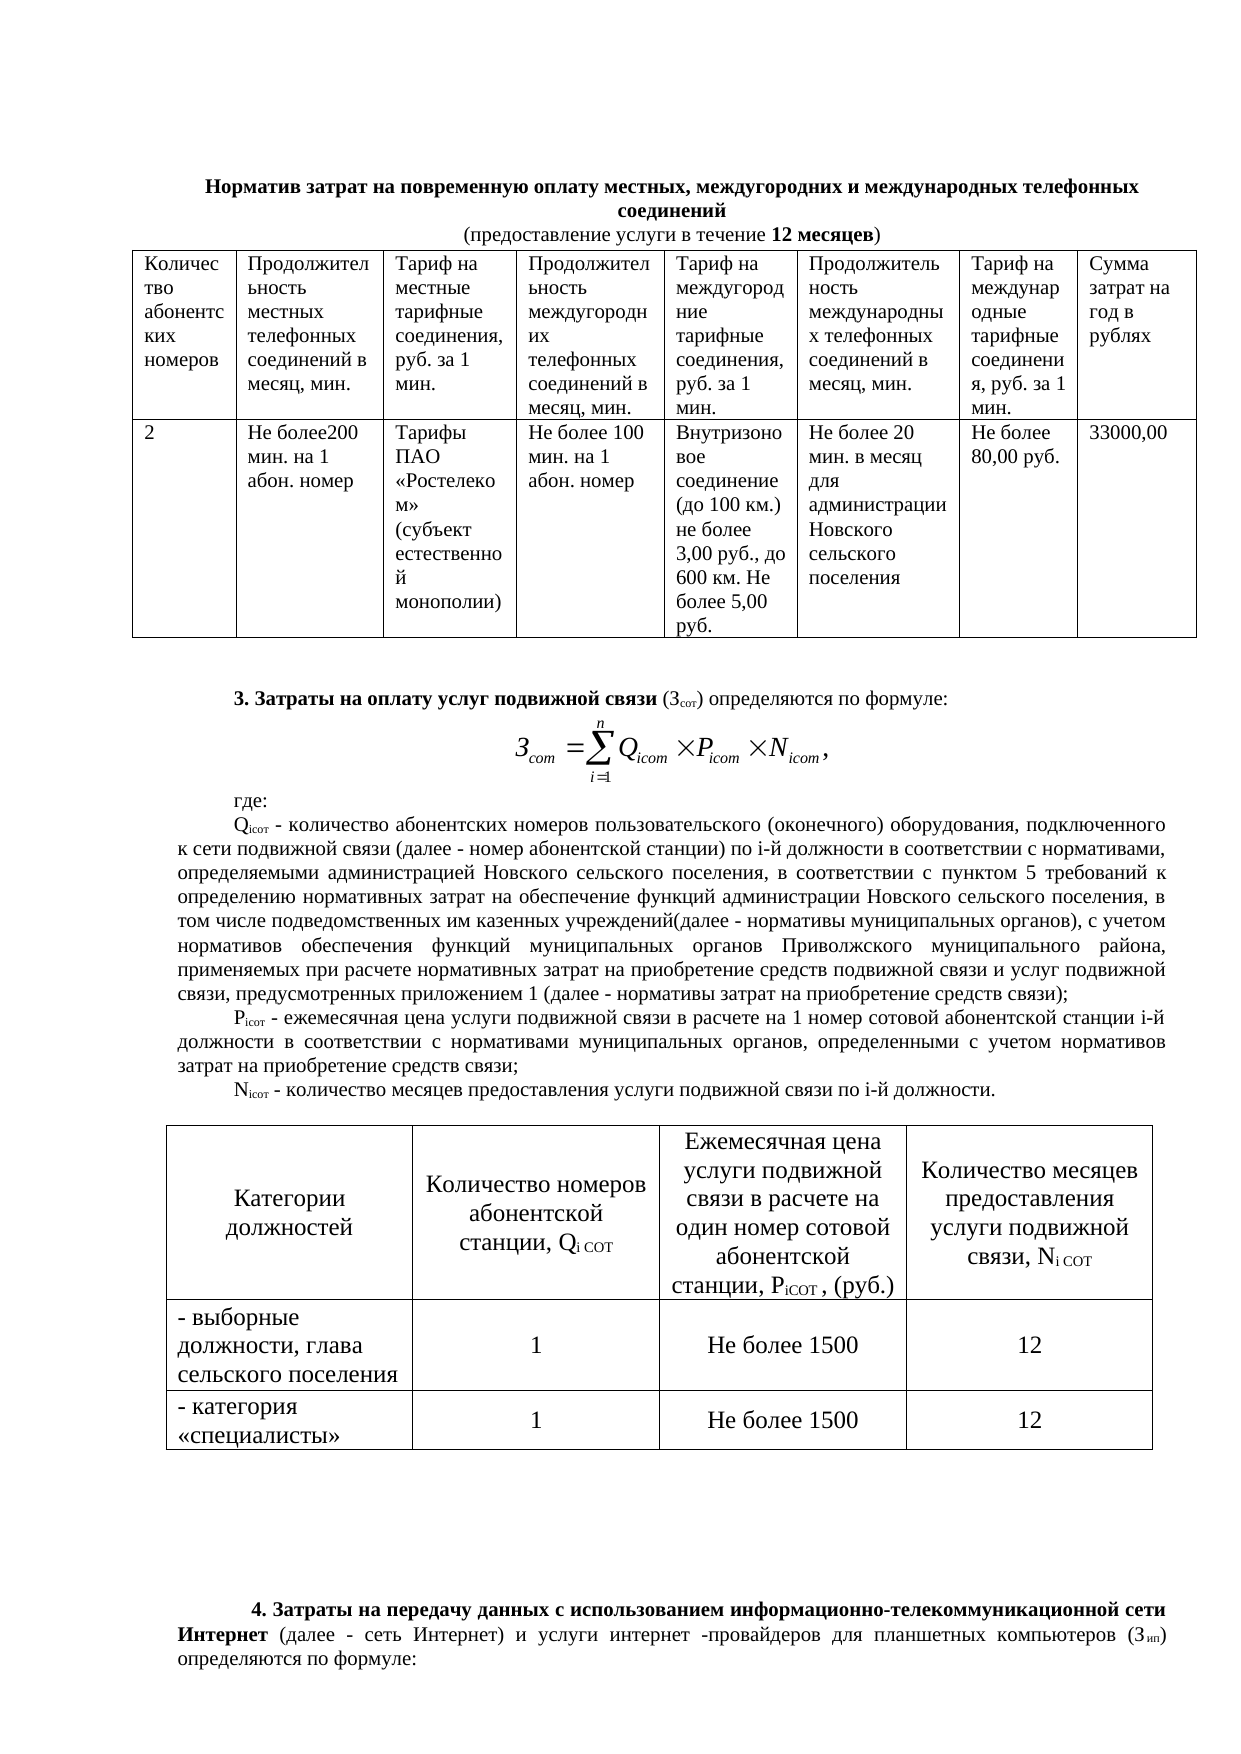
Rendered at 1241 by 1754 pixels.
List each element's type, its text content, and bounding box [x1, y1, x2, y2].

text Piсот - ежемесячная цена услуги подвижной связи в расчете на 1 номер сотовой абонентской станции i-й должности в соответствии с нормативами муниципальных органов, определенными с учетом нормативов затрат на приобретение средств связи; [177, 1005, 1167, 1077]
table_header Продолжительность международных телефонных соединений в месяц, мин. [798, 251, 959, 419]
text Норматив затрат на повременную оплату местных, междугородних и международных телефонных соединений [177, 174, 1167, 222]
table_cell 2 [133, 420, 236, 637]
table_header Ежемесячная цена услуги подвижной связи в расчете на один номер сотовой абонентской станции, PiСОТ , (руб.) [660, 1126, 906, 1298]
table_cell 1 [413, 1391, 659, 1448]
table_cell Не более 1500 [660, 1300, 906, 1390]
text 4. Затраты на передачу данных с использованием информационно-телекоммуникационной сети Интернет (далее - сеть Интернет) и услуги интернет -провайдеров для планшетных компьютеров (Зип) определяются по формуле: [177, 1597, 1167, 1669]
table_header Тариф на международные тарифные соединения, руб. за 1 мин. [960, 251, 1077, 419]
table_cell Внутризоновое соединение (до 100 км.) не более 3,00 руб., до 600 км. Не более 5,00 руб. [665, 420, 797, 637]
table_header Продолжительность междугородних телефонных соединений в месяц, мин. [517, 251, 664, 419]
table_cell Не более 100 мин. на 1 абон. номер [517, 420, 664, 637]
text (предоставление услуги в течение 12 месяцев) [177, 222, 1167, 246]
table_cell 33000,00 [1078, 420, 1196, 637]
table_cell Не более 80,00 руб. [960, 420, 1077, 637]
table_cell 12 [907, 1391, 1152, 1448]
table_cell Не более 1500 [660, 1391, 906, 1448]
table_cell Не более 20 мин. в месяц для администрации Новского сельского поселения [798, 420, 959, 637]
table_header Количество абонентских номеров [133, 251, 236, 419]
text где: [177, 788, 1167, 812]
table_cell - выборные должности, глава сельского поселения [167, 1300, 412, 1390]
table_header Сумма затрат на год в рублях [1078, 251, 1196, 419]
table_cell Тарифы ПАО «Ростелеком» (субъект естественной монополии) [384, 420, 516, 637]
table_header Количество месяцев предоставления услуги подвижной связи, Ni СОТ [907, 1126, 1152, 1298]
table_cell - категория «специалисты» [167, 1391, 412, 1448]
table_header Тариф на местные тарифные соединения, руб. за 1 мин. [384, 251, 516, 419]
table_header Категории должностей [167, 1126, 412, 1298]
text Niсот - количество месяцев предоставления услуги подвижной связи по i-й должности. [177, 1077, 1167, 1101]
table_cell 12 [907, 1300, 1152, 1390]
text 3. Затраты на оплату услуг подвижной связи (Зсот) определяются по формуле: [177, 686, 1167, 710]
table_header Продолжительность местных телефонных соединений в месяц, мин. [237, 251, 383, 419]
table_header Тариф на междугородние тарифные соединения, руб. за 1 мин. [665, 251, 797, 419]
table_cell 1 [413, 1300, 659, 1390]
table_header Количество номеров абонентской станции, Qi СОТ [413, 1126, 659, 1298]
table_cell Не более200 мин. на 1 абон. номер [237, 420, 383, 637]
text Qiсот - количество абонентских номеров пользовательского (оконечного) оборудования, подключенного к сети подвижной связи (далее - номер абонентской станции) по i-й должности в соответствии с нормативами, определяемыми администрацией Новского сельского поселения, в соответствии с пунктом 5 требований к определению нормативных затрат на обеспечение функций администрации Новского сельского поселения, в том числе подведомственных им казенных учреждений(далее - нормативы муниципальных органов), с учетом нормативов обеспечения функций муниципальных органов Приволжского муниципального района, применяемых при расчете нормативных затрат на приобретение средств подвижной связи и услуг подвижной связи, предусмотренных приложением 1 (далее - нормативы затрат на приобретение средств связи); [177, 812, 1167, 1005]
